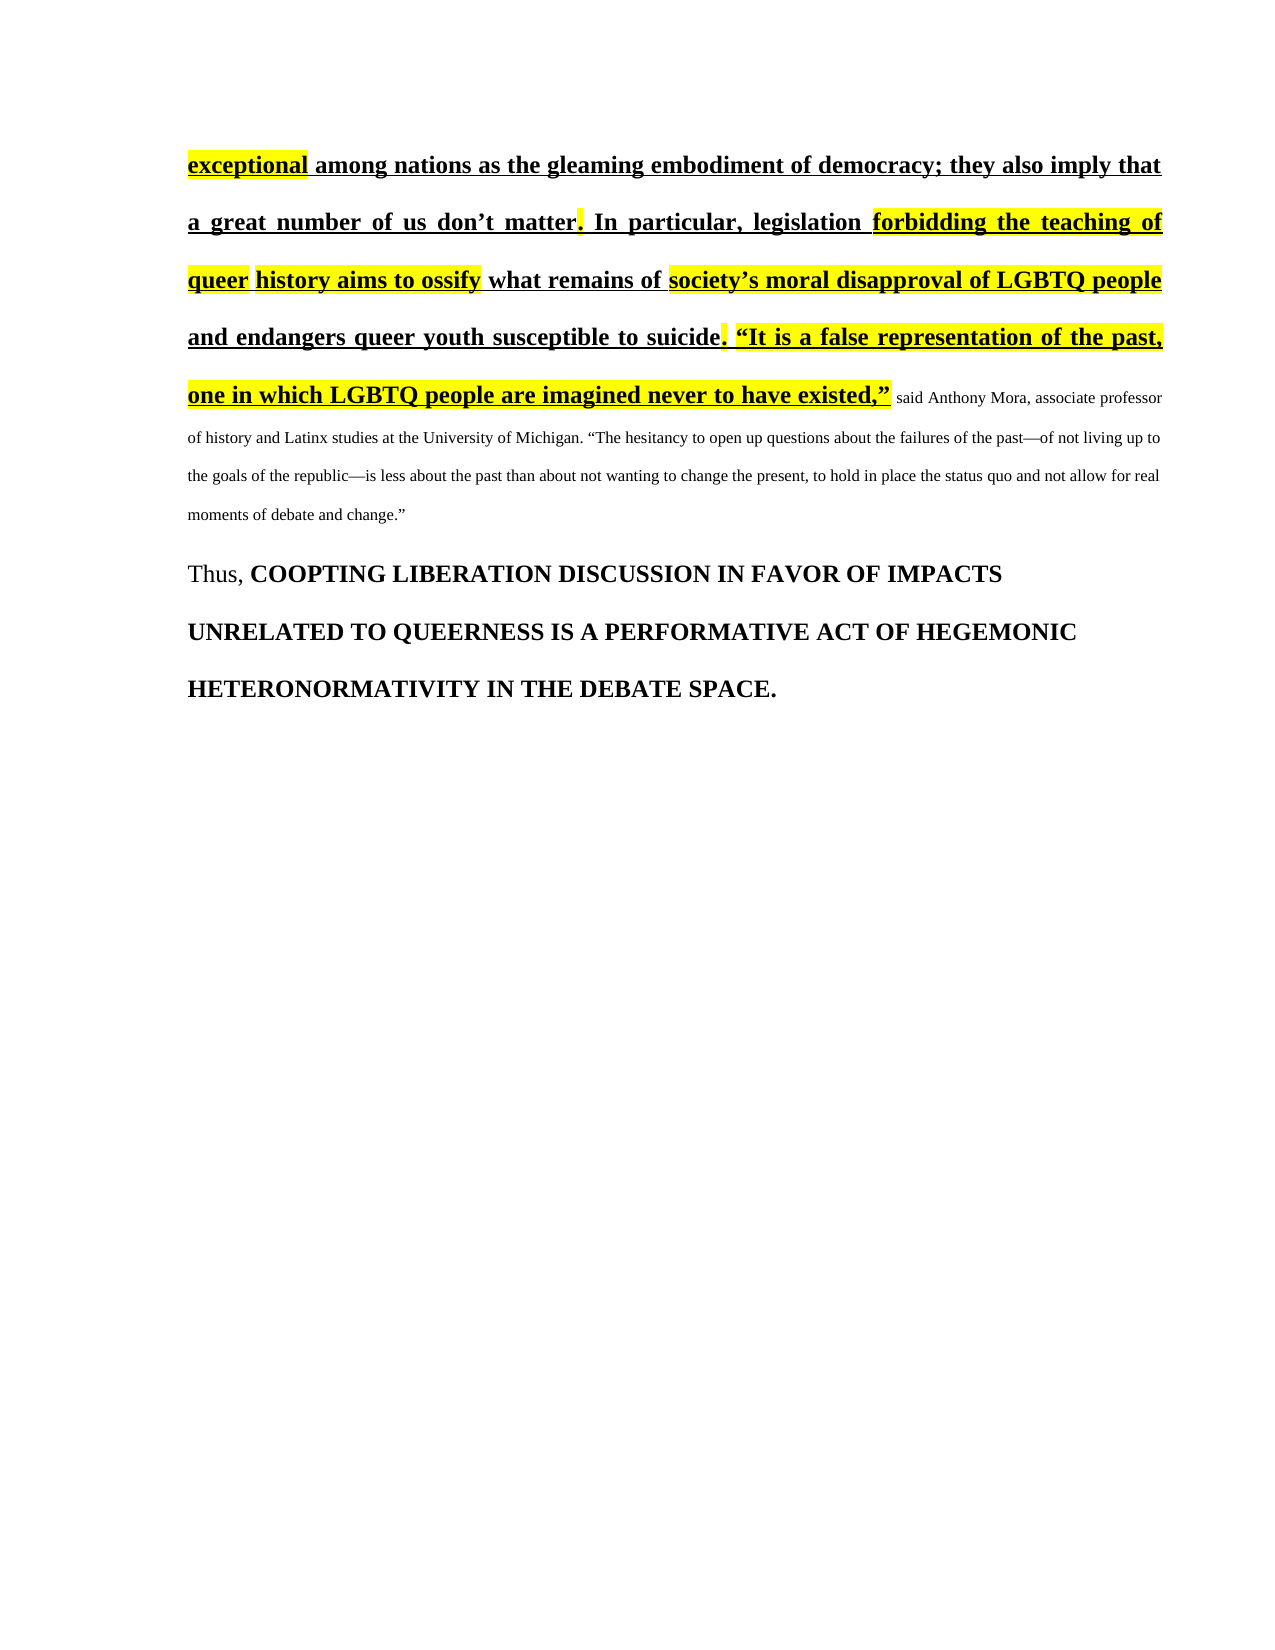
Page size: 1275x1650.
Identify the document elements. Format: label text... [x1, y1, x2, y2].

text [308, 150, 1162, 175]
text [187, 176, 1162, 232]
text Thus, COOPTING LIBERATION DISCUSSION IN FAVOR OF IMPACTS UNRELATED TO QUEERNESS IS A PERFORMATIVE ACT OF HEGEMONIC HETERONORMATIVITY IN THE DEBATE SPACE. [187, 559, 1162, 703]
